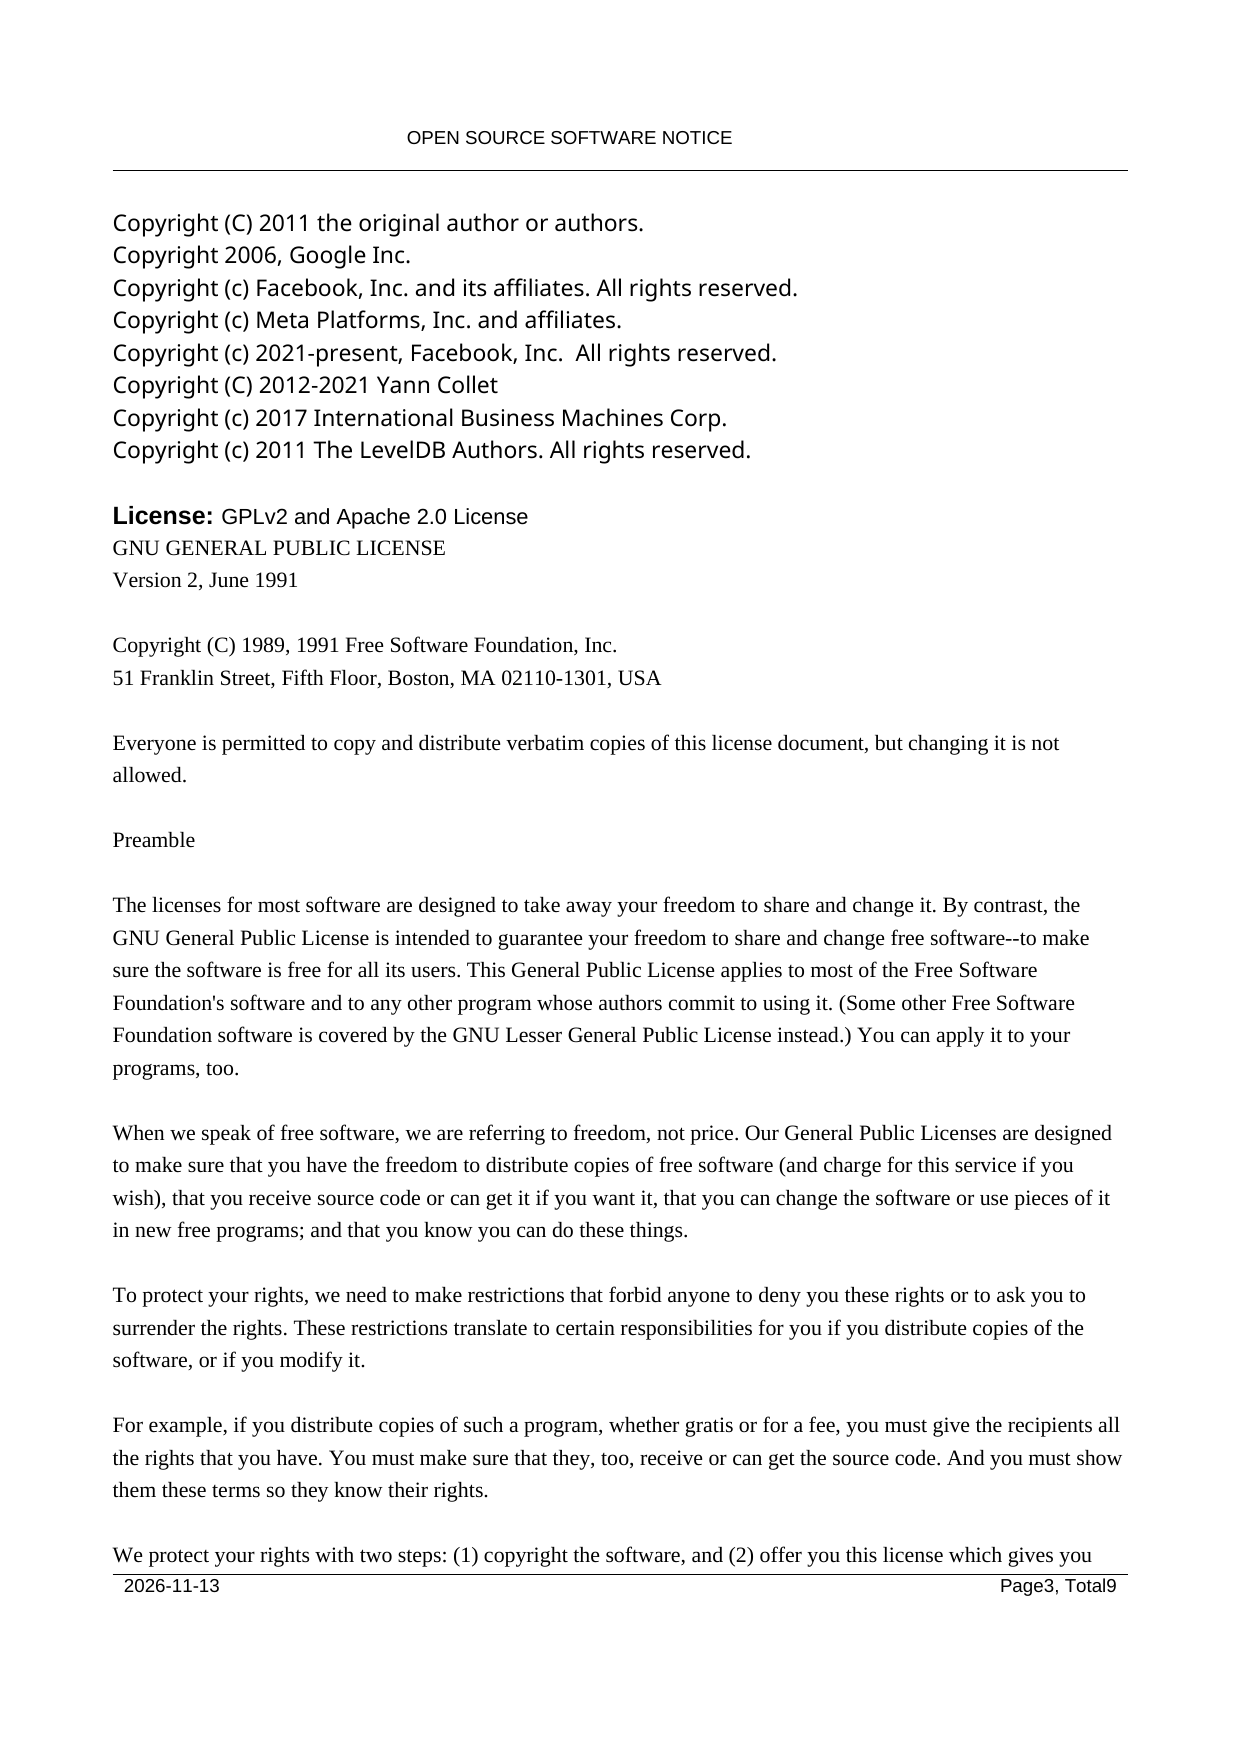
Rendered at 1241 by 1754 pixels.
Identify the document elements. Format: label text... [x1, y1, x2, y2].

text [112, 531, 1128, 1571]
text License: GPLv2 and Apache 2.0 License [112, 499, 1128, 531]
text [112, 206, 1128, 499]
